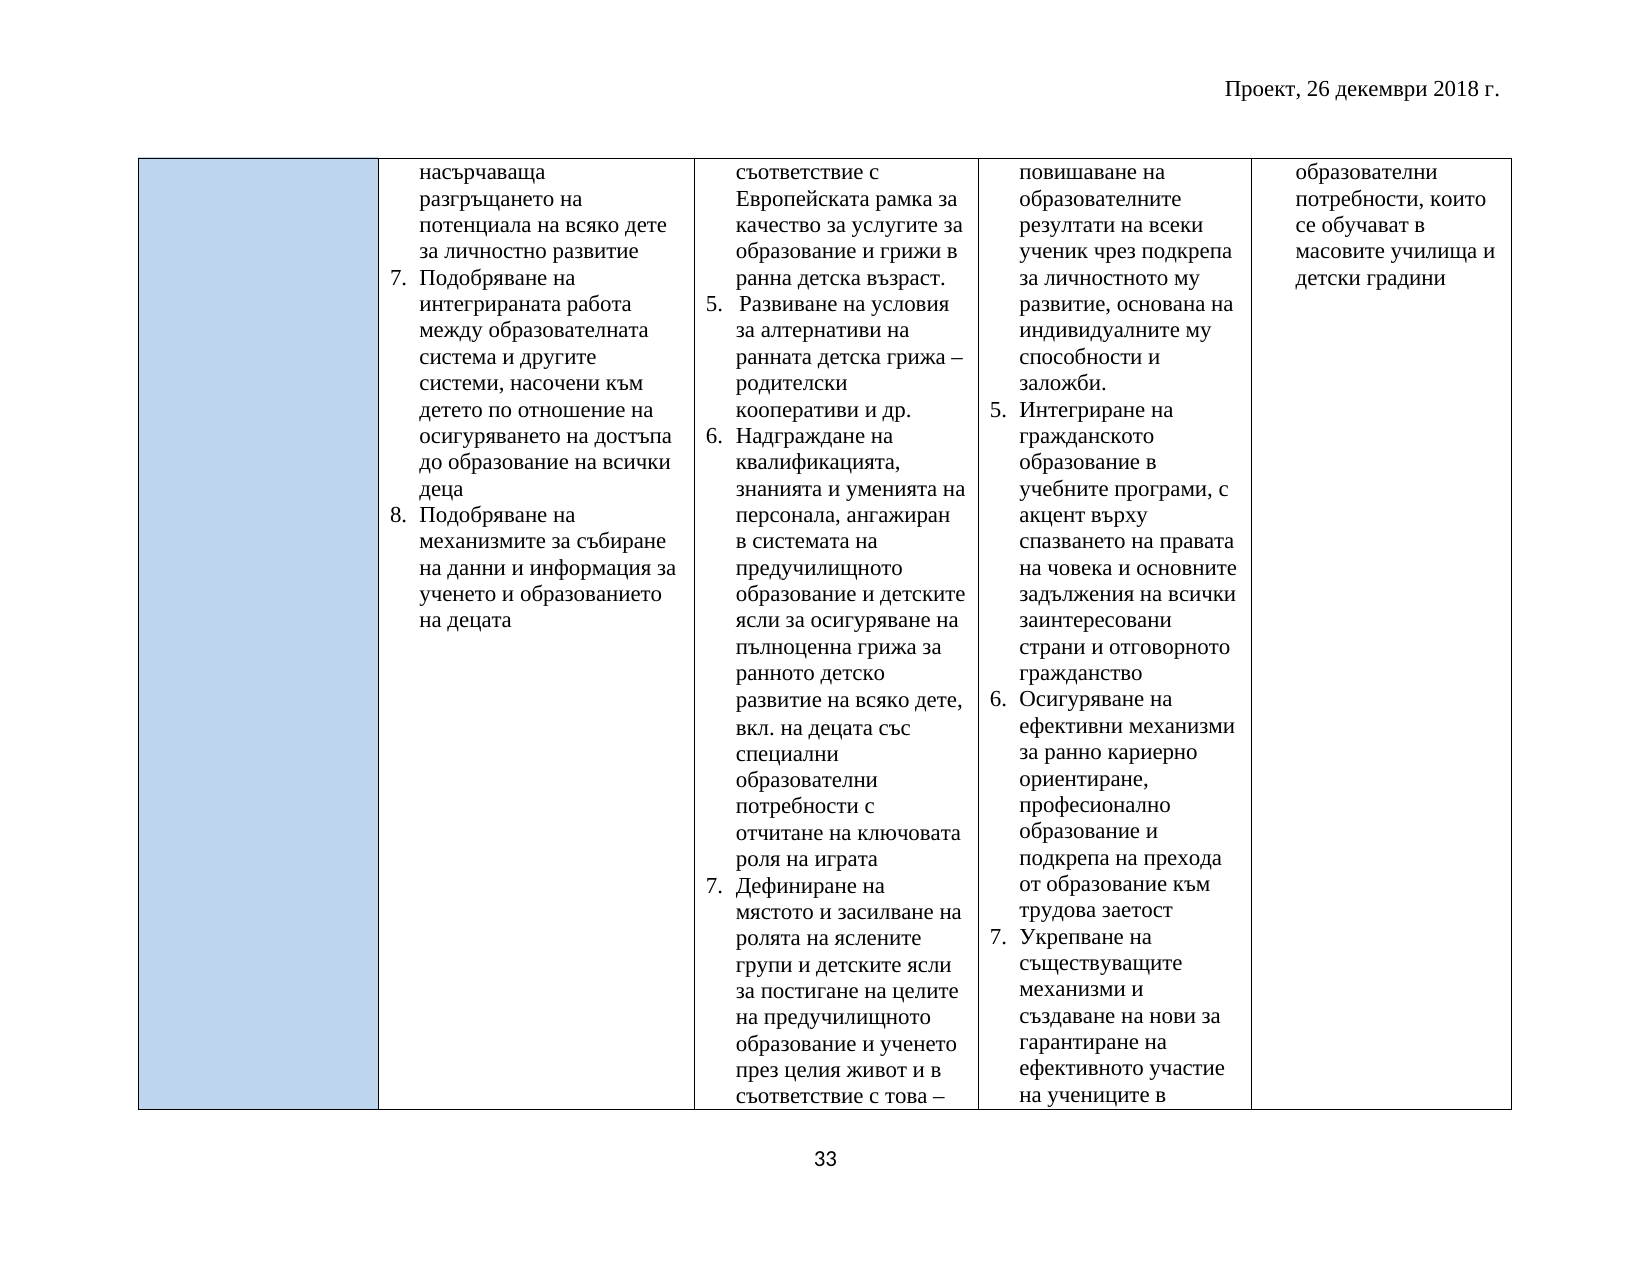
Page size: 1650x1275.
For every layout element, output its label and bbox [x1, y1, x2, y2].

table_cell [139, 159, 378, 1109]
table_cell [695, 159, 978, 1109]
table_cell [379, 159, 694, 1109]
table_cell [979, 159, 1251, 1109]
table_cell [1252, 159, 1511, 1109]
